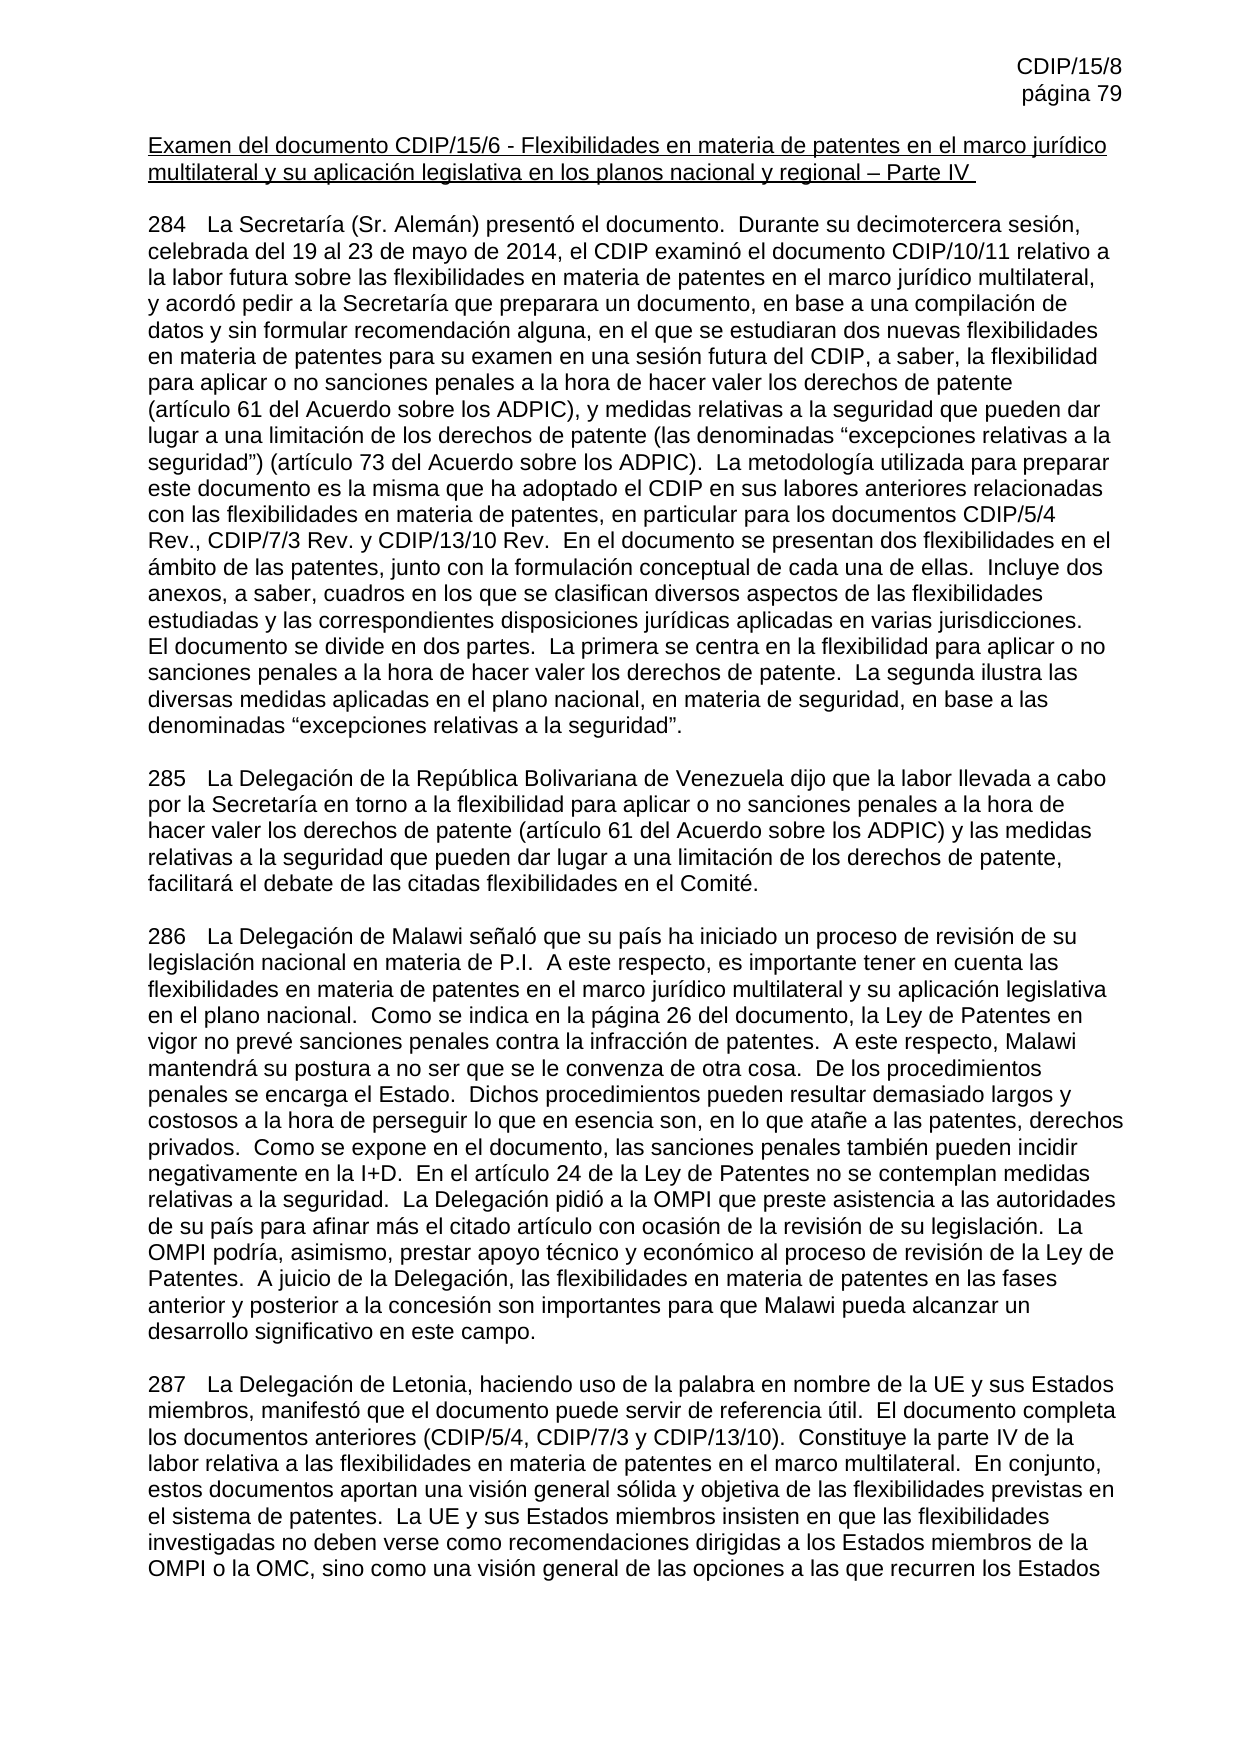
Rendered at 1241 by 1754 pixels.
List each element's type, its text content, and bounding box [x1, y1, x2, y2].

text La Secretaría (Sr. Alemán) presentó el documento. Durante su decimotercera sesión, celebrada del 19 al 23 de mayo de 2014, el CDIP examinó el documento CDIP/10/11 relativo a la labor futura sobre las flexibilidades en materia de patentes en el marco jurídico multilateral, y acordó pedir a la Secretaría que preparara un documento, en base a una compilación de datos y sin formular recomendación alguna, en el que se estudiaran dos nuevas flexibilidades en materia de patentes para su examen en una sesión futura del CDIP, a saber, la flexibilidad para aplicar o no sanciones penales a la hora de hacer valer los derechos de patente (artículo 61 del Acuerdo sobre los ADPIC), y medidas relativas a la seguridad que pueden dar lugar a una limitación de los derechos de patente (las denominadas “excepciones relativas a la seguridad”) (artículo 73 del Acuerdo sobre los ADPIC). La metodología utilizada para preparar este documento es la misma que ha adoptado el CDIP en sus labores anteriores relacionadas con las flexibilidades en materia de patentes, en particular para los documentos CDIP/5/4 Rev., CDIP/7/3 Rev. y CDIP/13/10 Rev. En el documento se presentan dos flexibilidades en el ámbito de las patentes, junto con la formulación conceptual de cada una de ellas. Incluye dos anexos, a saber, cuadros en los que se clasifican diversos aspectos de las flexibilidades estudiadas y las correspondientes disposiciones jurídicas aplicadas en varias jurisdicciones. El documento se divide en dos partes. La primera se centra en la flexibilidad para aplicar o no sanciones penales a la hora de hacer valer los derechos de patente. La segunda ilustra las diversas medidas aplicadas en el plano nacional, en materia de seguridad, en base a las denominadas “excepciones relativas a la seguridad”. [148, 211, 1111, 738]
text La Delegación de Malawi señaló que su país ha iniciado un proceso de revisión de su legislación nacional en materia de P.I. A este respecto, es importante tener en cuenta las flexibilidades en materia de patentes en el marco jurídico multilateral y su aplicación legislativa en el plano nacional. Como se indica en la página 26 del documento, la Ley de Patentes en vigor no prevé sanciones penales contra la infracción de patentes. A este respecto, Malawi mantendrá su postura a no ser que se le convenza de otra cosa. De los procedimientos penales se encarga el Estado. Dichos procedimientos pueden resultar demasiado largos y costosos a la hora de perseguir lo que en esencia son, en lo que atañe a las patentes, derechos privados. Como se expone en el documento, las sanciones penales también pueden incidir negativamente en la I+D. En el artículo 24 de la Ley de Patentes no se contemplan medidas relativas a la seguridad. La Delegación pidió a la OMPI que preste asistencia a las autoridades de su país para afinar más el citado artículo con ocasión de la revisión de su legislación. La OMPI podría, asimismo, prestar apoyo técnico y económico al proceso de revisión de la Ley de Patentes. A juicio de la Delegación, las flexibilidades en materia de patentes en las fases anterior y posterior a la concesión son importantes para que Malawi pueda alcanzar un desarrollo significativo en este campo. [148, 923, 1127, 1344]
text Examen del documento CDIP/15/6 - Flexibilidades en materia de patentes en el marco jurídico multilateral y su aplicación legislativa en los planos nacional y regional – Parte IV [148, 132, 1111, 185]
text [148, 1371, 1127, 1582]
text La Delegación de la República Bolivariana de Venezuela dijo que la labor llevada a cabo por la Secretaría en torno a la flexibilidad para aplicar o no sanciones penales a la hora de hacer valer los derechos de patente (artículo 61 del Acuerdo sobre los ADPIC) y las medidas relativas a la seguridad que pueden dar lugar a una limitación de los derechos de patente, facilitará el debate de las citadas flexibilidades en el Comité. [148, 765, 1127, 896]
